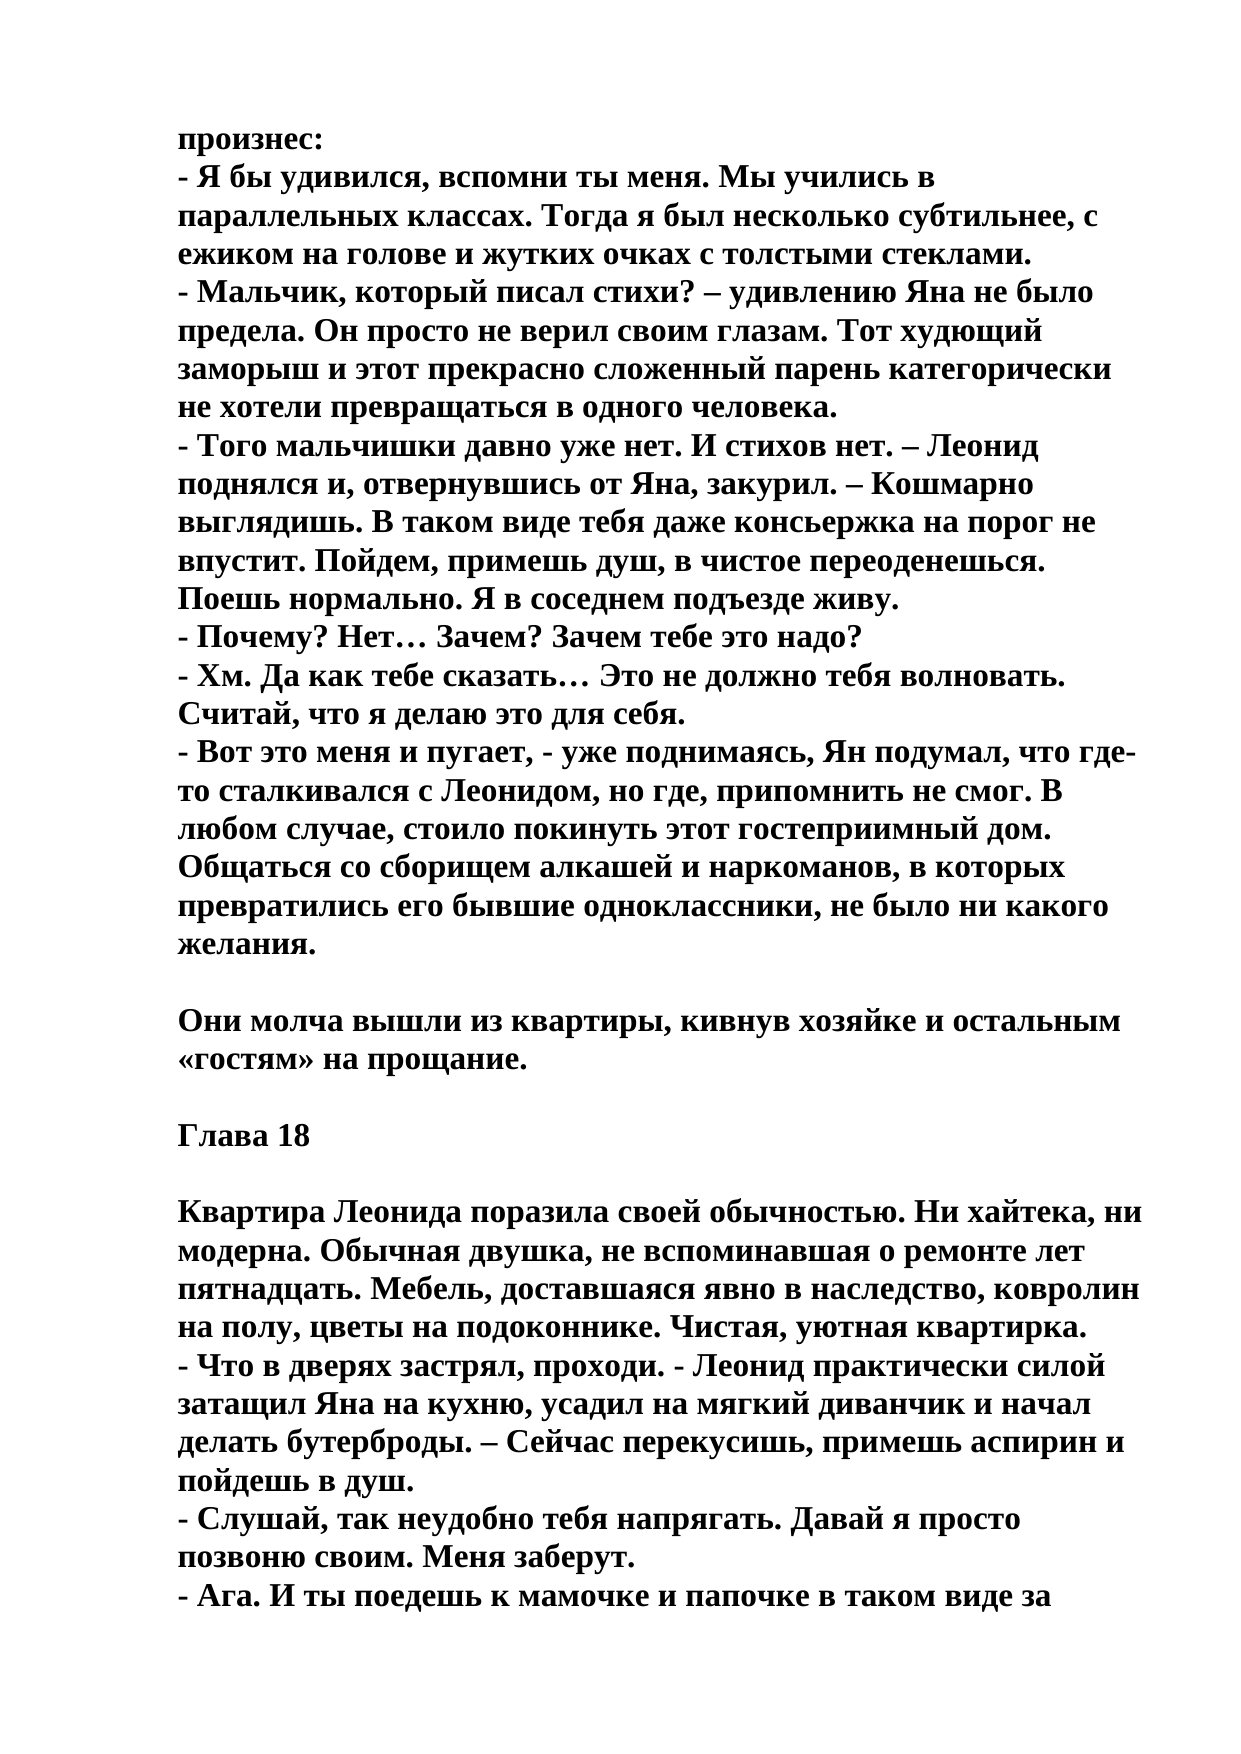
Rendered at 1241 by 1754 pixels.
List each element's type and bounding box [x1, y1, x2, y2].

text [177, 118, 1152, 1613]
